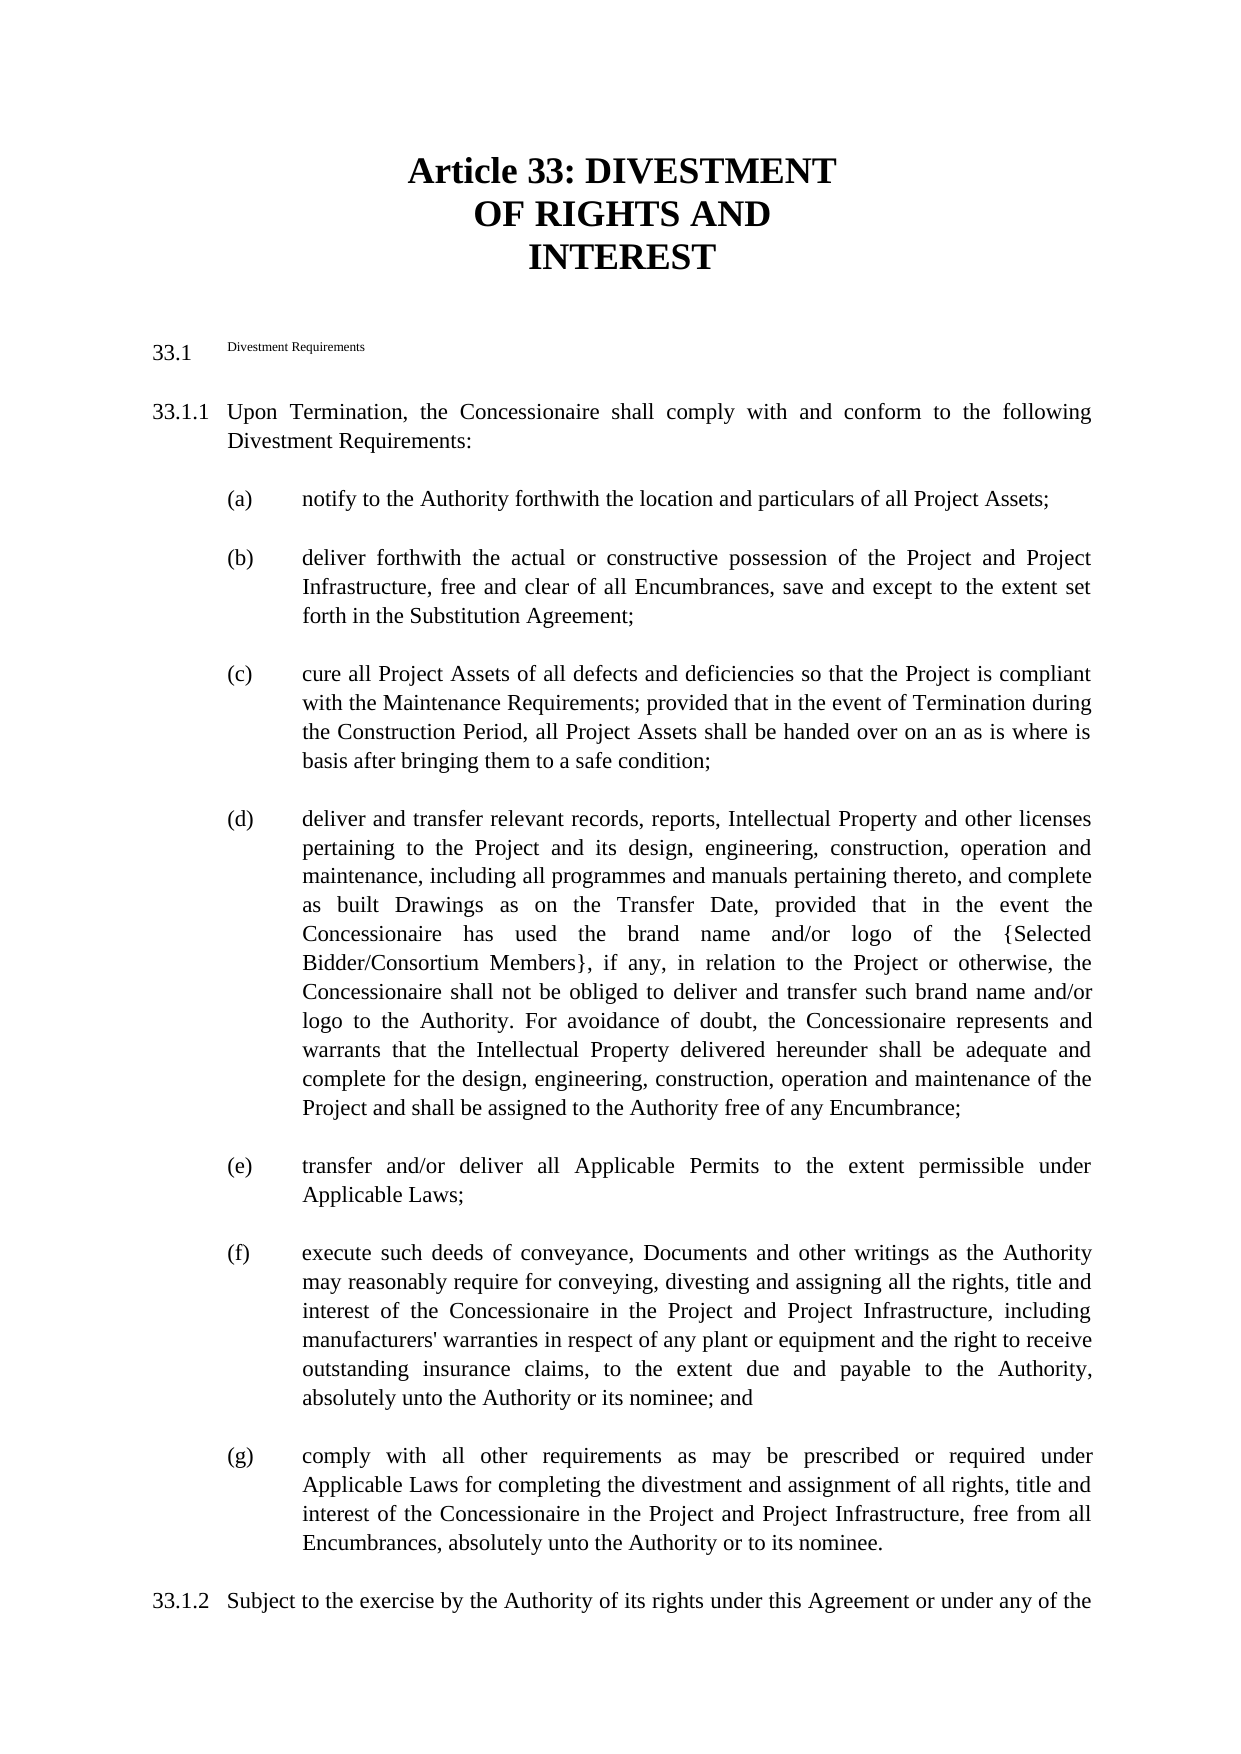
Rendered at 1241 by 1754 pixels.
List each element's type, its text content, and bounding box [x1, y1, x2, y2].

list cure all Project Assets of all defects and deficiencies so that the Project is compliant with the Maintenance Requirements; provided that in the event of Termination during the Construction Period, all Project Assets shall be handed over on an as is where is basis after bringing them to a safe condition; [227, 660, 1093, 773]
list notify to the Authority forthwith the location and particulars of all Project Assets; [227, 485, 1159, 512]
list comply with all other requirements as may be prescribed or required under Applicable Laws for completing the divestment and assignment of all rights, title and interest of the Concessionaire in the Project and Project Infrastructure, free from all Encumbrances, absolutely unto the Authority or to its nominee. [227, 1442, 1093, 1555]
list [152, 1587, 1093, 1613]
list deliver forthwith the actual or constructive possession of the Project and Project Infrastructure, free and clear of all Encumbrances, save and except to the extent set forth in the Substitution Agreement; [227, 544, 1093, 628]
list transfer and/or deliver all Applicable Permits to the extent permissible under Applicable Laws; [227, 1152, 1092, 1207]
list execute such deeds of conveyance, Documents and other writings as the Authority may reasonably require for conveying, divesting and assigning all the rights, title and interest of the Concessionaire in the Project and Project Infrastructure, including manufacturers' warranties in respect of any plant or equipment and the right to receive outstanding insurance claims, to the extent due and payable to the Authority, absolutely unto the Authority or its nominee; and [227, 1239, 1093, 1411]
subtitle Divestment Requirements [152, 339, 1159, 366]
list Upon Termination, the Concessionaire shall comply with and conform to the following Divestment Requirements: [152, 398, 1092, 453]
subtitle Article 33: DIVESTMENT OF RIGHTS AND INTEREST [377, 148, 867, 278]
list deliver and transfer relevant records, reports, Intellectual Property and other licenses pertaining to the Project and its design, engineering, construction, operation and maintenance, including all programmes and manuals pertaining thereto, and complete as built Drawings as on the Transfer Date, provided that in the event the Concessionaire has used the brand name and/or logo of the {Selected Bidder/Consortium Members}, if any, in relation to the Project or otherwise, the Concessionaire shall not be obliged to deliver and transfer such brand name and/or logo to the Authority. For avoidance of doubt, the Concessionaire represents and warrants that the Intellectual Property delivered hereunder shall be adequate and complete for the design, engineering, construction, operation and maintenance of the Project and shall be assigned to the Authority free of any Encumbrance; [227, 805, 1093, 1121]
